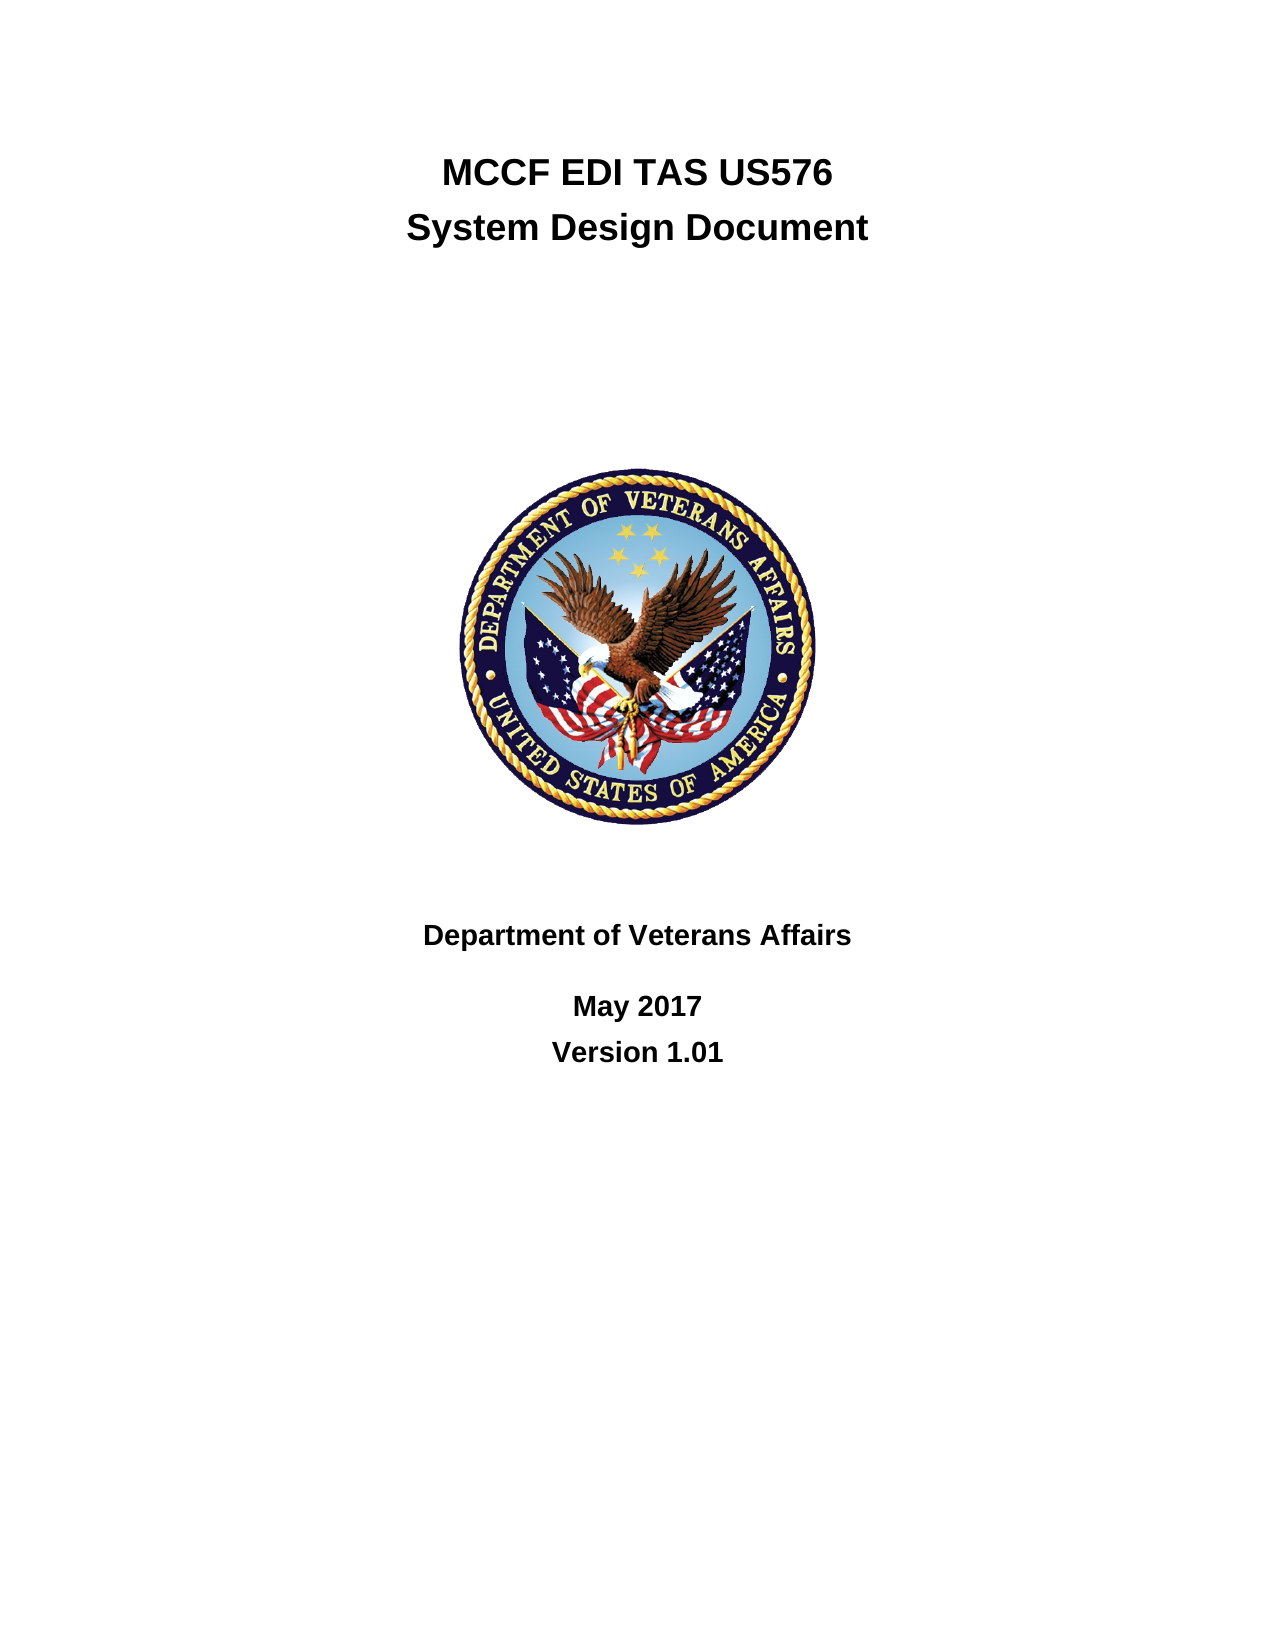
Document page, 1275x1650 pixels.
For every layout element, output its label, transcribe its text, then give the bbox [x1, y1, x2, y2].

picture [459, 468, 816, 825]
title Department of Veterans Affairs [150, 918, 1125, 951]
title Version 1.01 [150, 1035, 1125, 1068]
text MCCF EDI TAS US576 [150, 150, 1125, 193]
title May 2017 [150, 989, 1125, 1022]
title System Design Document [150, 206, 1125, 249]
